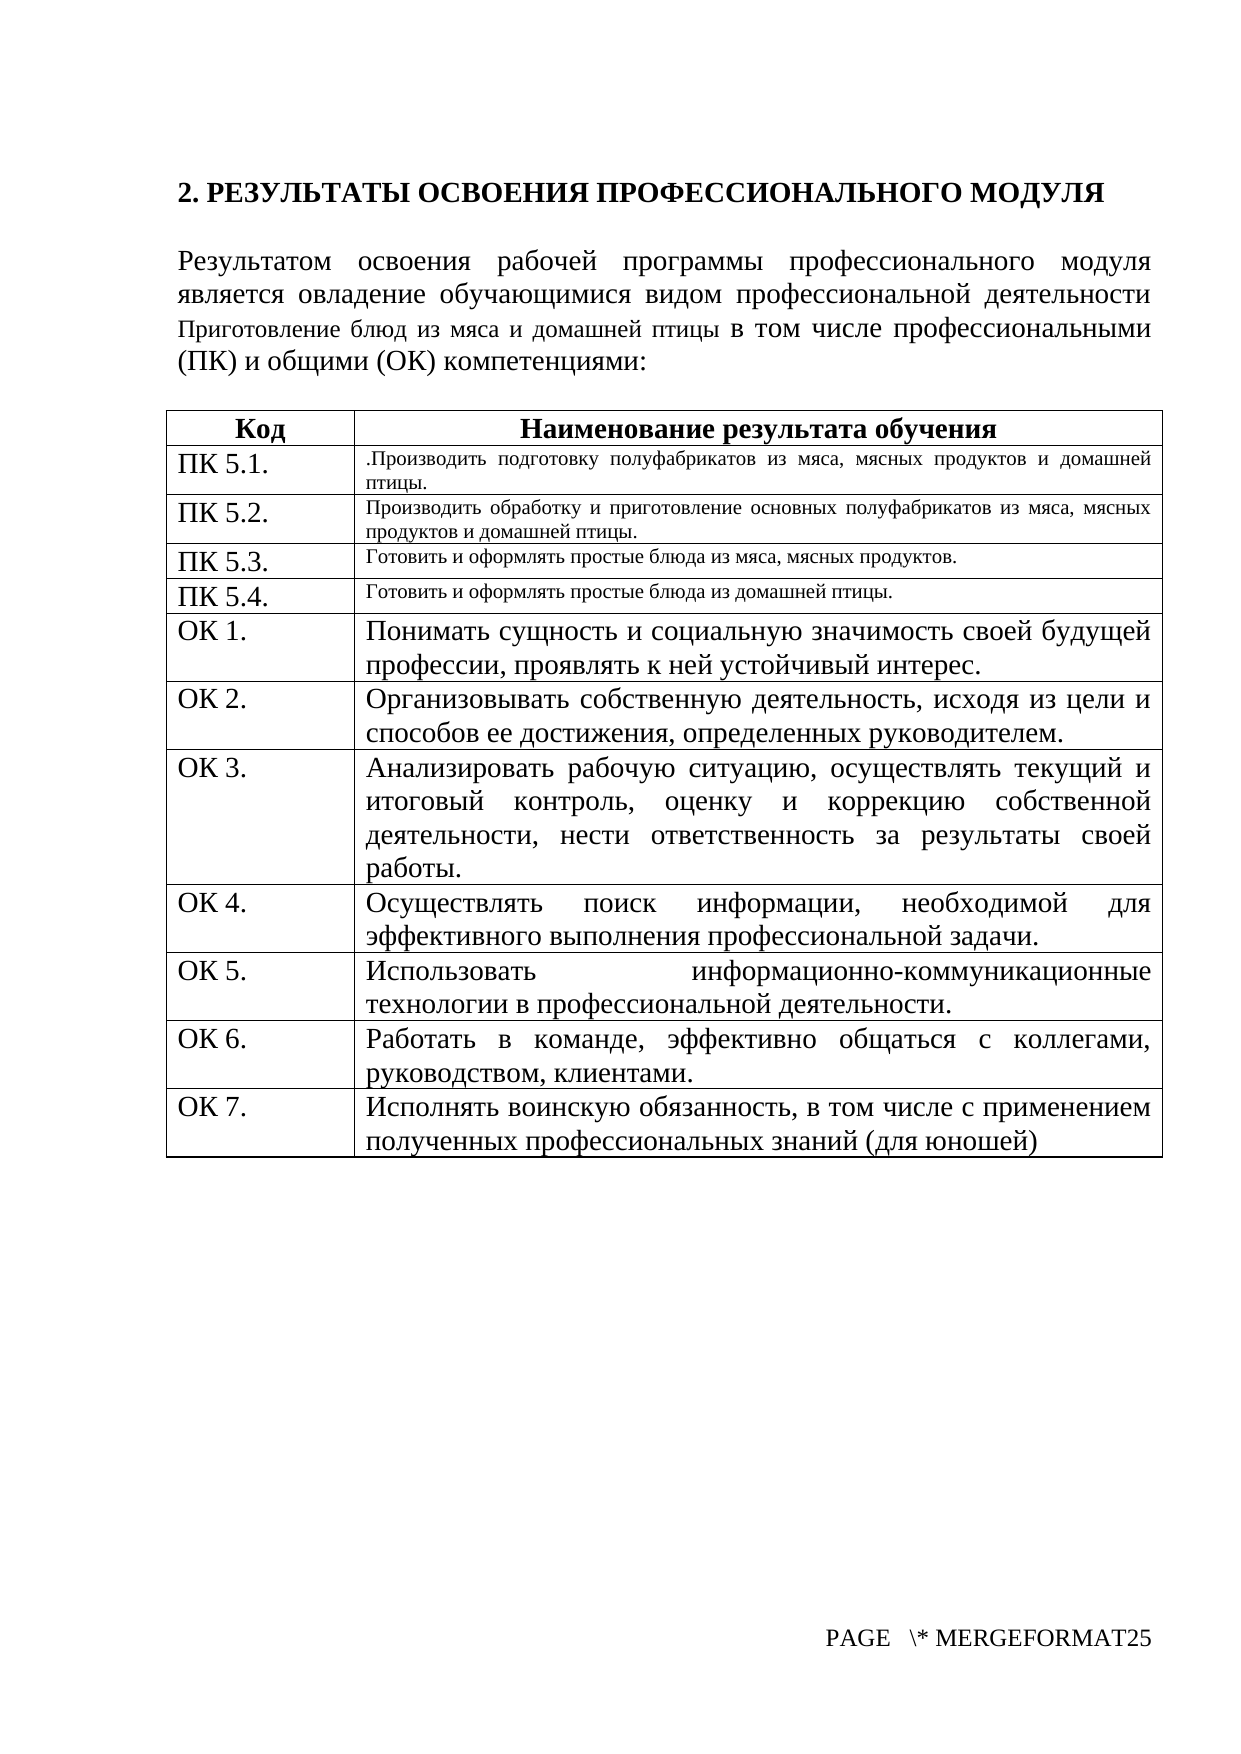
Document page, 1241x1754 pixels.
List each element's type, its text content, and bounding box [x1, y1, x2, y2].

table_cell Готовить и оформлять простые блюда из домашней птицы. [355, 579, 1162, 612]
table_cell ОК 3. [167, 750, 354, 884]
table_header Наименование результата обучения [355, 411, 1162, 445]
table_cell ОК 5. [167, 953, 354, 1020]
table_cell Работать в команде, эффективно общаться с коллегами, руководством, клиентами. [355, 1021, 1162, 1088]
table_cell Исполнять воинскую обязанность, в том числе с применением полученных профессиональных знаний (для юношей) [355, 1089, 1162, 1156]
table_cell ОК 4. [167, 885, 354, 952]
table_cell ОК 1. [167, 614, 354, 681]
table_cell ОК 6. [167, 1021, 354, 1088]
table_cell ОК 7. [167, 1089, 354, 1156]
table_cell Использовать информационно-коммуникационные технологии в профессиональной деятельности. [355, 953, 1162, 1020]
table_cell Анализировать рабочую ситуацию, осуществлять текущий и итоговый контроль, оценку и коррекцию собственной деятельности, нести ответственность за результаты своей работы. [355, 750, 1162, 884]
text 2. РЕЗУЛЬТАТЫ ОСВОЕНИЯ ПРОФЕССИОНАЛЬНОГО МОДУЛЯ [177, 176, 1152, 209]
table_cell ПК 5.1. [167, 446, 354, 494]
table_cell Производить обработку и приготовление основных полуфабрикатов из мяса, мясных продуктов и домашней птицы. [355, 495, 1162, 543]
table_cell ПК 5.3. [167, 544, 354, 578]
table_cell ОК 2. [167, 682, 354, 749]
table_cell ПК 5.4. [167, 579, 354, 612]
table_cell Понимать сущность и социальную значимость своей будущей профессии, проявлять к ней устойчивый интерес. [355, 614, 1162, 681]
text Результатом освоения рабочей программы профессионального модуля является овладение обучающимися видом профессиональной деятельности Приготовление блюд из мяса и домашней птицы в том числе профессиональными (ПК) и общими (ОК) компетенциями: [177, 243, 1152, 377]
table_cell ПК 5.2. [167, 495, 354, 543]
table_cell .Производить подготовку полуфабрикатов из мяса, мясных продуктов и домашней птицы. [355, 446, 1162, 494]
table_cell Организовывать собственную деятельность, исходя из цели и способов ее достижения, определенных руководителем. [355, 682, 1162, 749]
table_cell Готовить и оформлять простые блюда из мяса, мясных продуктов. [355, 544, 1162, 578]
table_cell Осуществлять поиск информации, необходимой для эффективного выполнения профессиональной задачи. [355, 885, 1162, 952]
table_header Код [167, 411, 354, 445]
